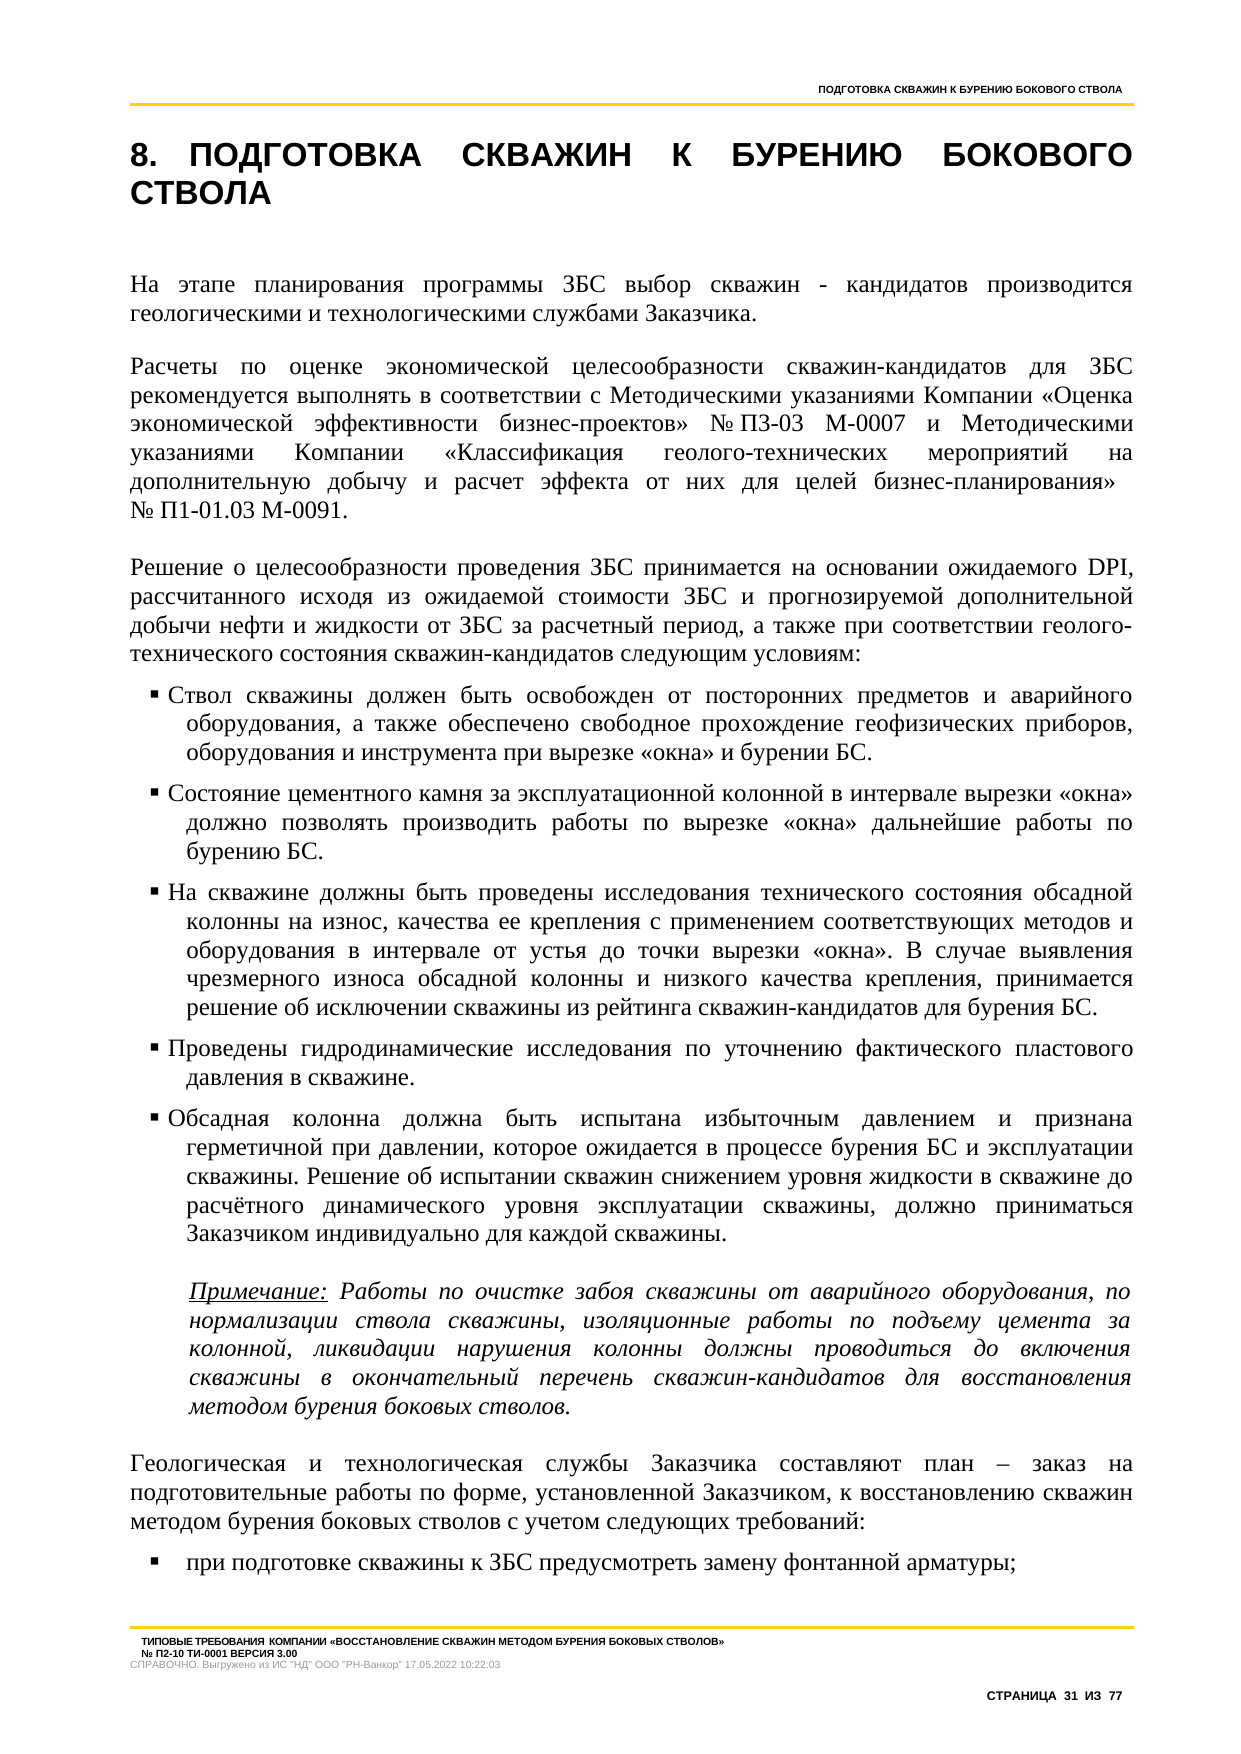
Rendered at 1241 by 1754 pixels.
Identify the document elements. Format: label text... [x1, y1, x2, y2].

text Примечание: Работы по очистке забоя скважины от аварийного оборудования, по нормализации ствола скважины, изоляционные работы по подъему цемента за колонной, ликвидации нарушения колонны должны проводиться до включения скважины в окончательный перечень скважин-кандидатов для восстановления методом бурения боковых стволов. [189, 1276, 1134, 1420]
list при подготовке скважины к ЗБС предусмотреть замену фонтанной арматуры; [149, 1547, 1134, 1576]
list Ствол скважины должен быть освобожден от посторонних предметов и аварийного оборудования, а также обеспечено свободное прохождение геофизических приборов, оборудования и инструмента при вырезке «окна» и бурении БС. [149, 680, 1134, 766]
text Расчеты по оценке экономической целесообразности скважин-кандидатов для ЗБС рекомендуется выполнять в соответствии с Методическими указаниями Компании «Оценка экономической эффективности бизнес-проектов» № П3-03 М-0007 и Методическими указаниями Компании «Классификация геолого-технических мероприятий на дополнительную добычу и расчет эффекта от них для целей бизнес-планирования» № П1-01.03 М-0091. [130, 351, 1134, 523]
list Состояние цементного камня за эксплуатационной колонной в интервале вырезки «окна» должно позволять производить работы по вырезке «окна» дальнейшие работы по бурению БС. [149, 778, 1134, 865]
text Геологическая и технологическая службы Заказчика составляют план – заказ на подготовительные работы по форме, установленной Заказчиком, к восстановлению скважин методом бурения боковых стволов с учетом следующих требований: [130, 1448, 1134, 1535]
list Обсадная колонна должна быть испытана избыточным давлением и признана герметичной при давлении, которое ожидается в процессе бурения БС и эксплуатации скважины. Решение об испытании скважин снижением уровня жидкости в скважине до расчётного динамического уровня эксплуатации скважины, должно приниматься Заказчиком индивидуально для каждой скважины. [149, 1103, 1134, 1247]
list ПОДГОТОВКА СКВАЖИН К БУРЕНИЮ БОКОВОГО СТВОЛА [130, 135, 1134, 212]
list Проведены гидродинамические исследования по уточнению фактического пластового давления в скважине. [149, 1033, 1134, 1091]
text На этапе планирования программы ЗБС выбор скважин - кандидатов производится геологическими и технологическими службами Заказчика. [130, 269, 1134, 327]
list На скважине должны быть проведены исследования технического состояния обсадной колонны на износ, качества ее крепления с применением соответствующих методов и оборудования в интервале от устья до точки вырезки «окна». В случае выявления чрезмерного износа обсадной колонны и низкого качества крепления, принимается решение об исключении скважины из рейтинга скважин-кандидатов для бурения БС. [149, 877, 1134, 1021]
text Решение о целесообразности проведения ЗБС принимается на основании ожидаемого DPI, рассчитанного исходя из ожидаемой стоимости ЗБС и прогнозируемой дополнительной добычи нефти и жидкости от ЗБС за расчетный период, а также при соответствии геолого-технического состояния скважин-кандидатов следующим условиям: [130, 552, 1134, 667]
